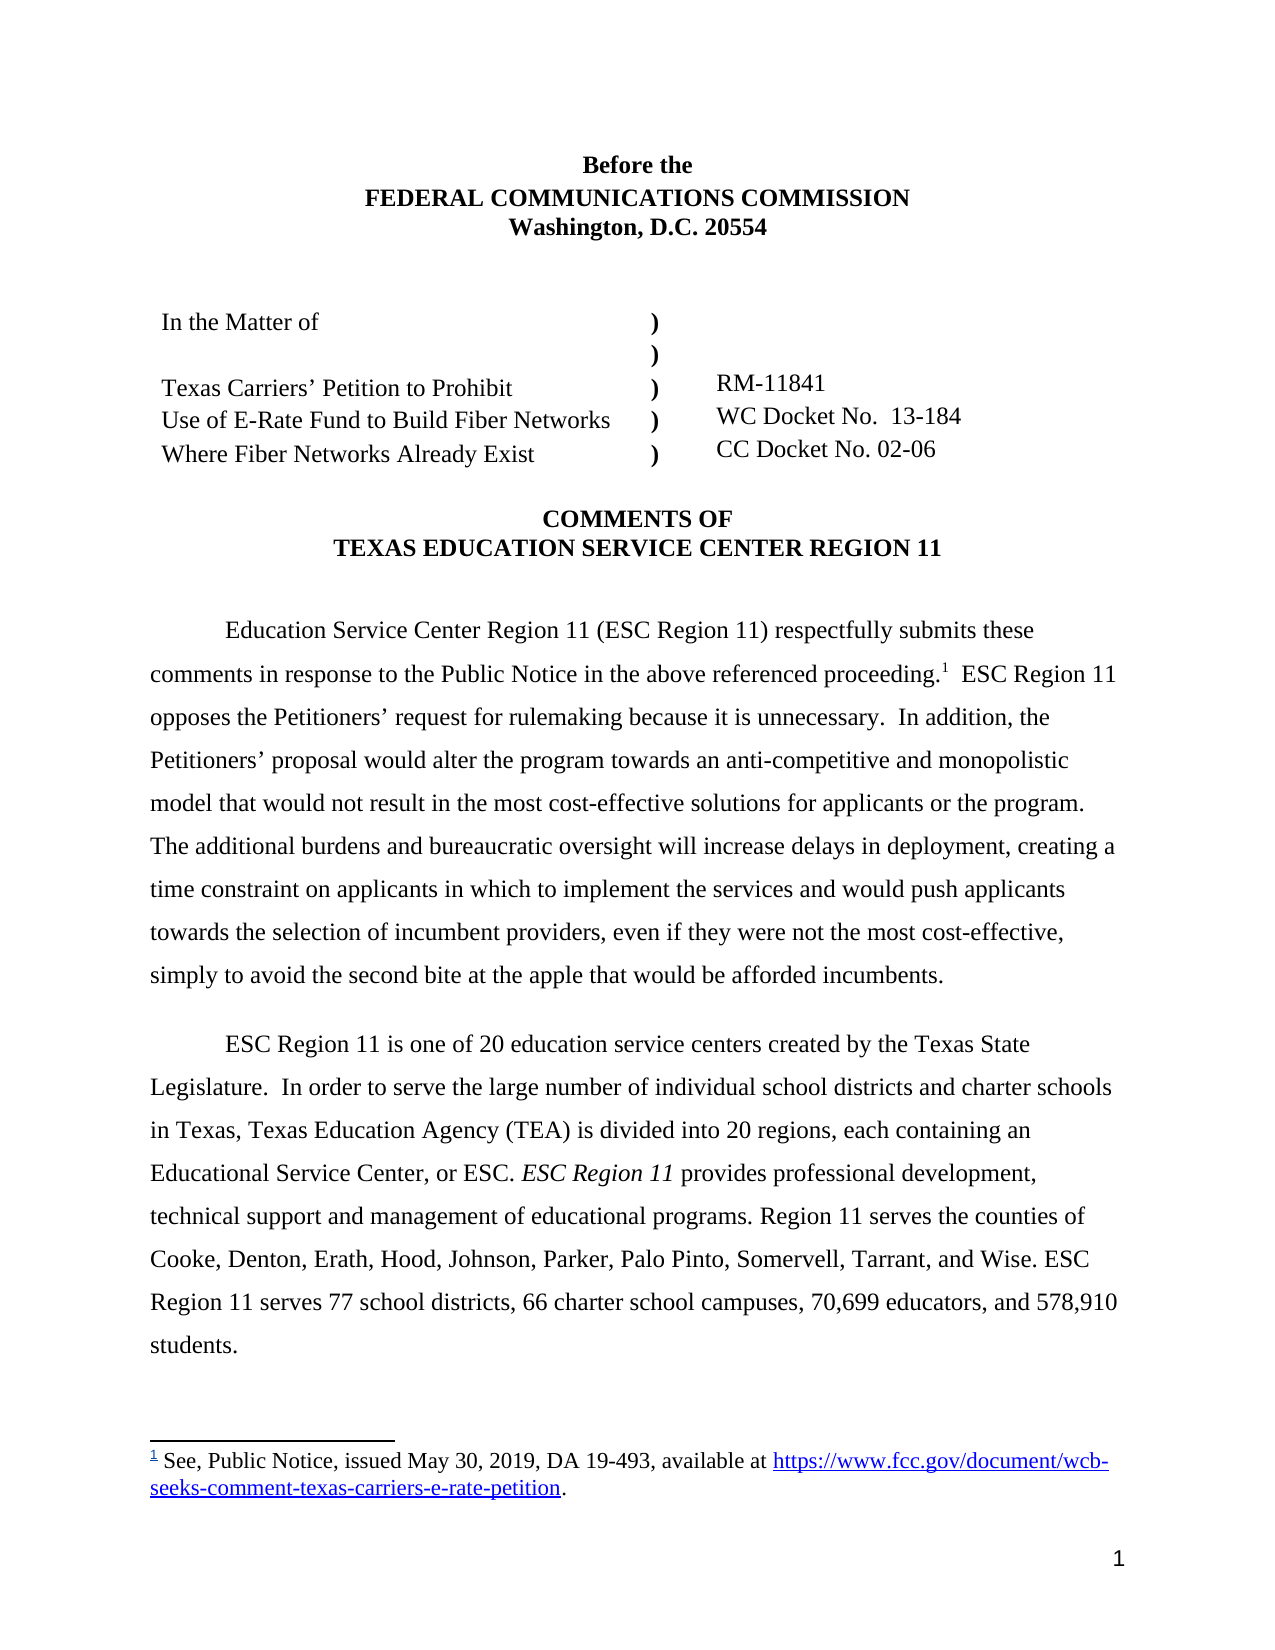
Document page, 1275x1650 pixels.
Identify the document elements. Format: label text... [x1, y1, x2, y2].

text Education Service Center Region 11 (ESC Region 11) respectfully submits thesecomments in response to the Public Notice in the above referenced proceeding. ESC Region 11 opposes the Petitioners’ request for rulemakingwould alter the program towards an anti-competitive and monopolistic model. The additional burdens and bureaucratic oversight will increase delays in deployment, creating a time constraint on applicants in which to implement the services. [150, 616, 1125, 989]
text COMMENTS OF [150, 504, 1125, 533]
table_header In the Matter of Texas Carriers’ Petition to Prohibit Use of E-Rate Fund to Build Fiber Networks Where Fiber Networks Already Exist [150, 307, 639, 504]
table_header ) ) ) ) ) [639, 307, 705, 504]
text ESC Region 11 is one of 20 education service centers created by the Texas State Legislature. In order to serve the large number of individual school districts and charter schools in Texas, Texas Education Agency (TEA) is divided into 20 regions, each containing an Educational Service Center, or ESC. [150, 1029, 1125, 1359]
text FEDERAL COMMUNICATIONS COMMISSION [150, 183, 1125, 212]
text Washington, D.C. 20554 [150, 212, 1125, 241]
text TEXAS EDUCATION SERVICE CENTER REGION 11 [150, 533, 1125, 562]
table_header RM-11841 WC Docket No. 13-184 CC Docket No. 02-06 [705, 307, 1147, 504]
text Before the [150, 150, 1125, 179]
